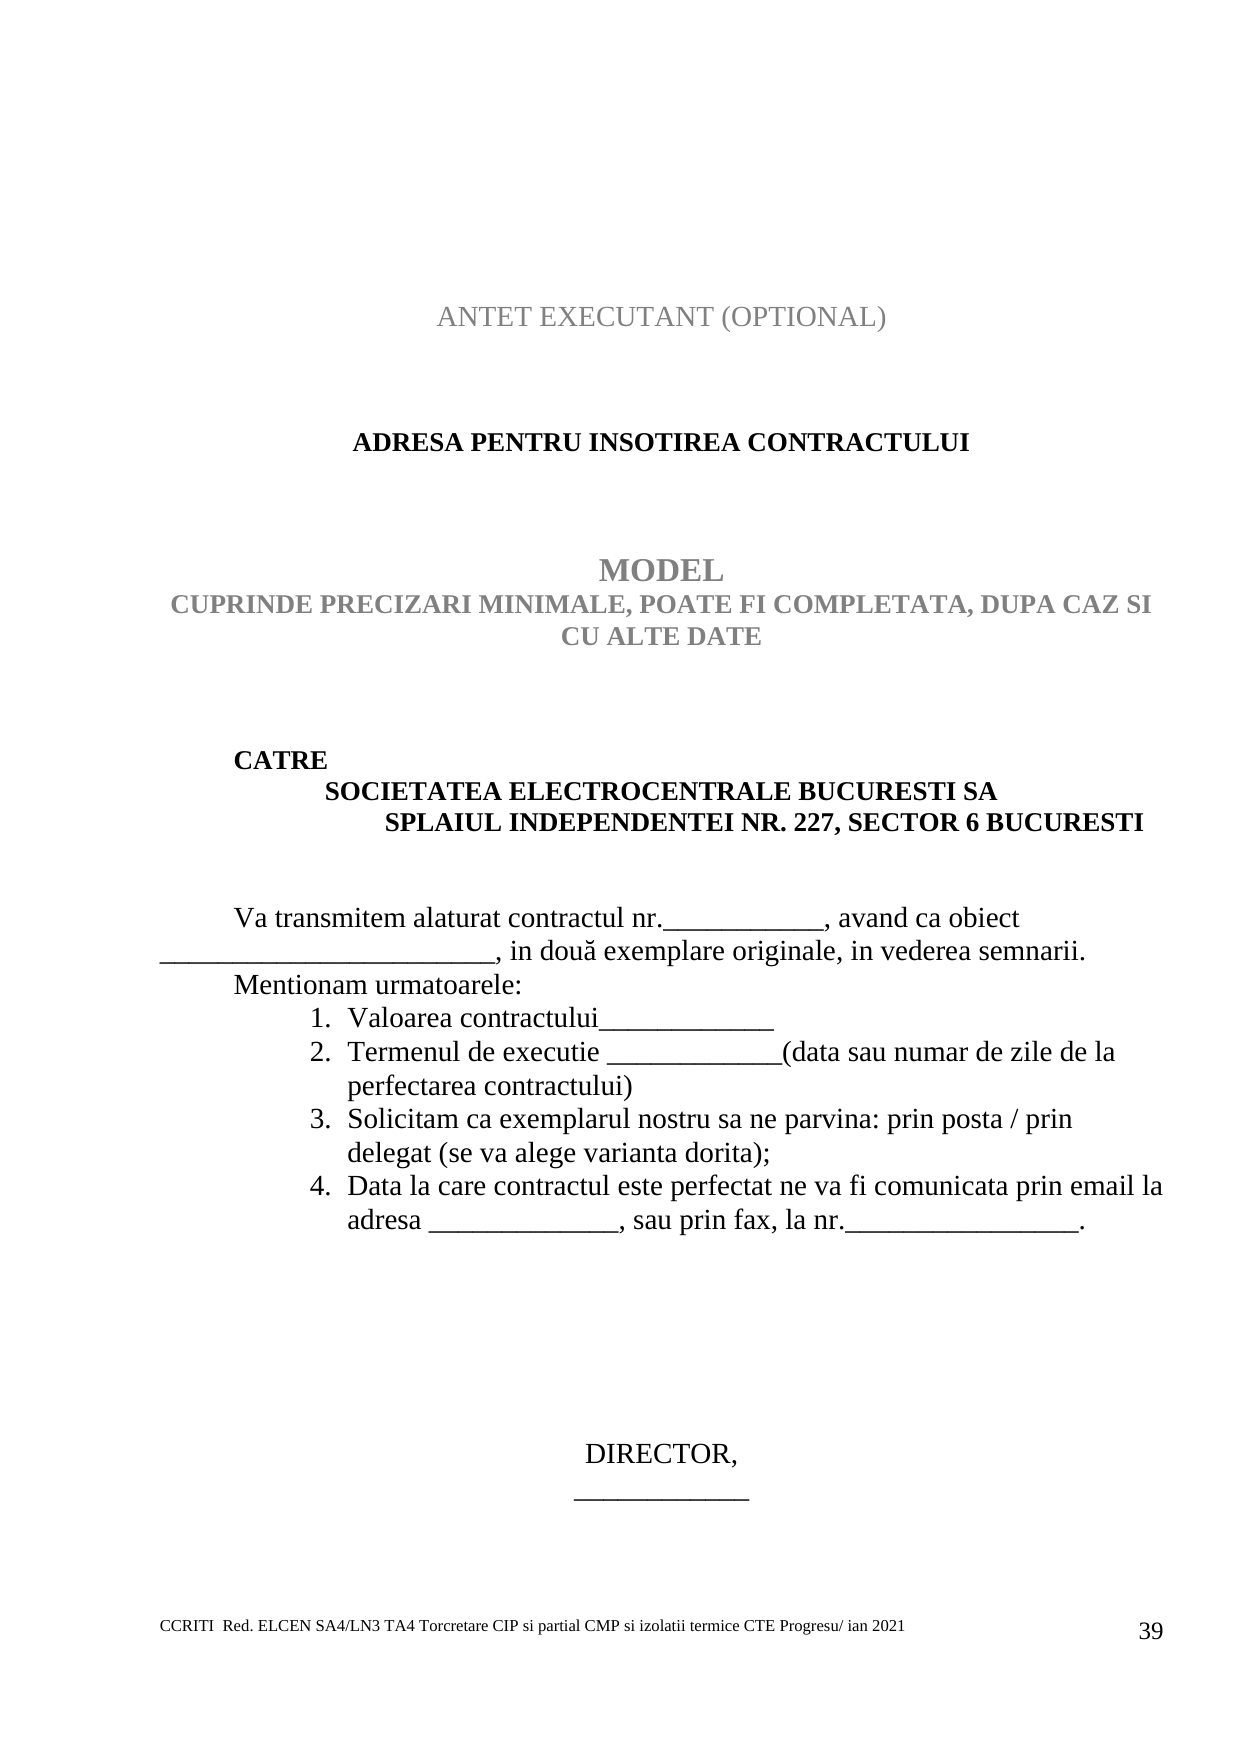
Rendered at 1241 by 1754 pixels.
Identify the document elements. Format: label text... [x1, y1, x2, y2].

text Adresa pentru insotirea contractului [159, 426, 1163, 457]
list Valoarea contractului____________ [309, 1001, 1163, 1034]
text Catre [159, 744, 1163, 775]
list Termenul de executie ____________(data sau numar de zile de la perfectarea contractului) [309, 1034, 1163, 1101]
text DIRECTOR, [159, 1437, 1163, 1470]
text cuprinde precizari minimale, poate fi completata, dupa caz si cu alte date [159, 588, 1163, 651]
text Va transmitem alaturat contractul nr.___________, avand ca obiect _______________________, in două exemplare originale, in vederea semnarii. [159, 900, 1163, 967]
list Solicitam ca exemplarul nostru sa ne parvina: prin posta / prin delegat (se va alege varianta dorita); [309, 1101, 1163, 1168]
text Splaiul Independentei nr. 227, Sector 6 Bucuresti [159, 807, 1163, 838]
text MODEL [159, 550, 1163, 588]
list Data la care contractul este perfectat ne va fi comunicata prin email la adresa _____________, sau prin fax, la nr.________________. [309, 1168, 1163, 1235]
text ____________ [159, 1470, 1163, 1504]
text Mentionam urmatoarele: [159, 967, 1163, 1001]
text SOCIETATEA ELECTROCENTRALE BUCURESTI SA [159, 775, 1163, 807]
text ANTET EXECUTANT (OPTIONAL) [159, 299, 1163, 332]
